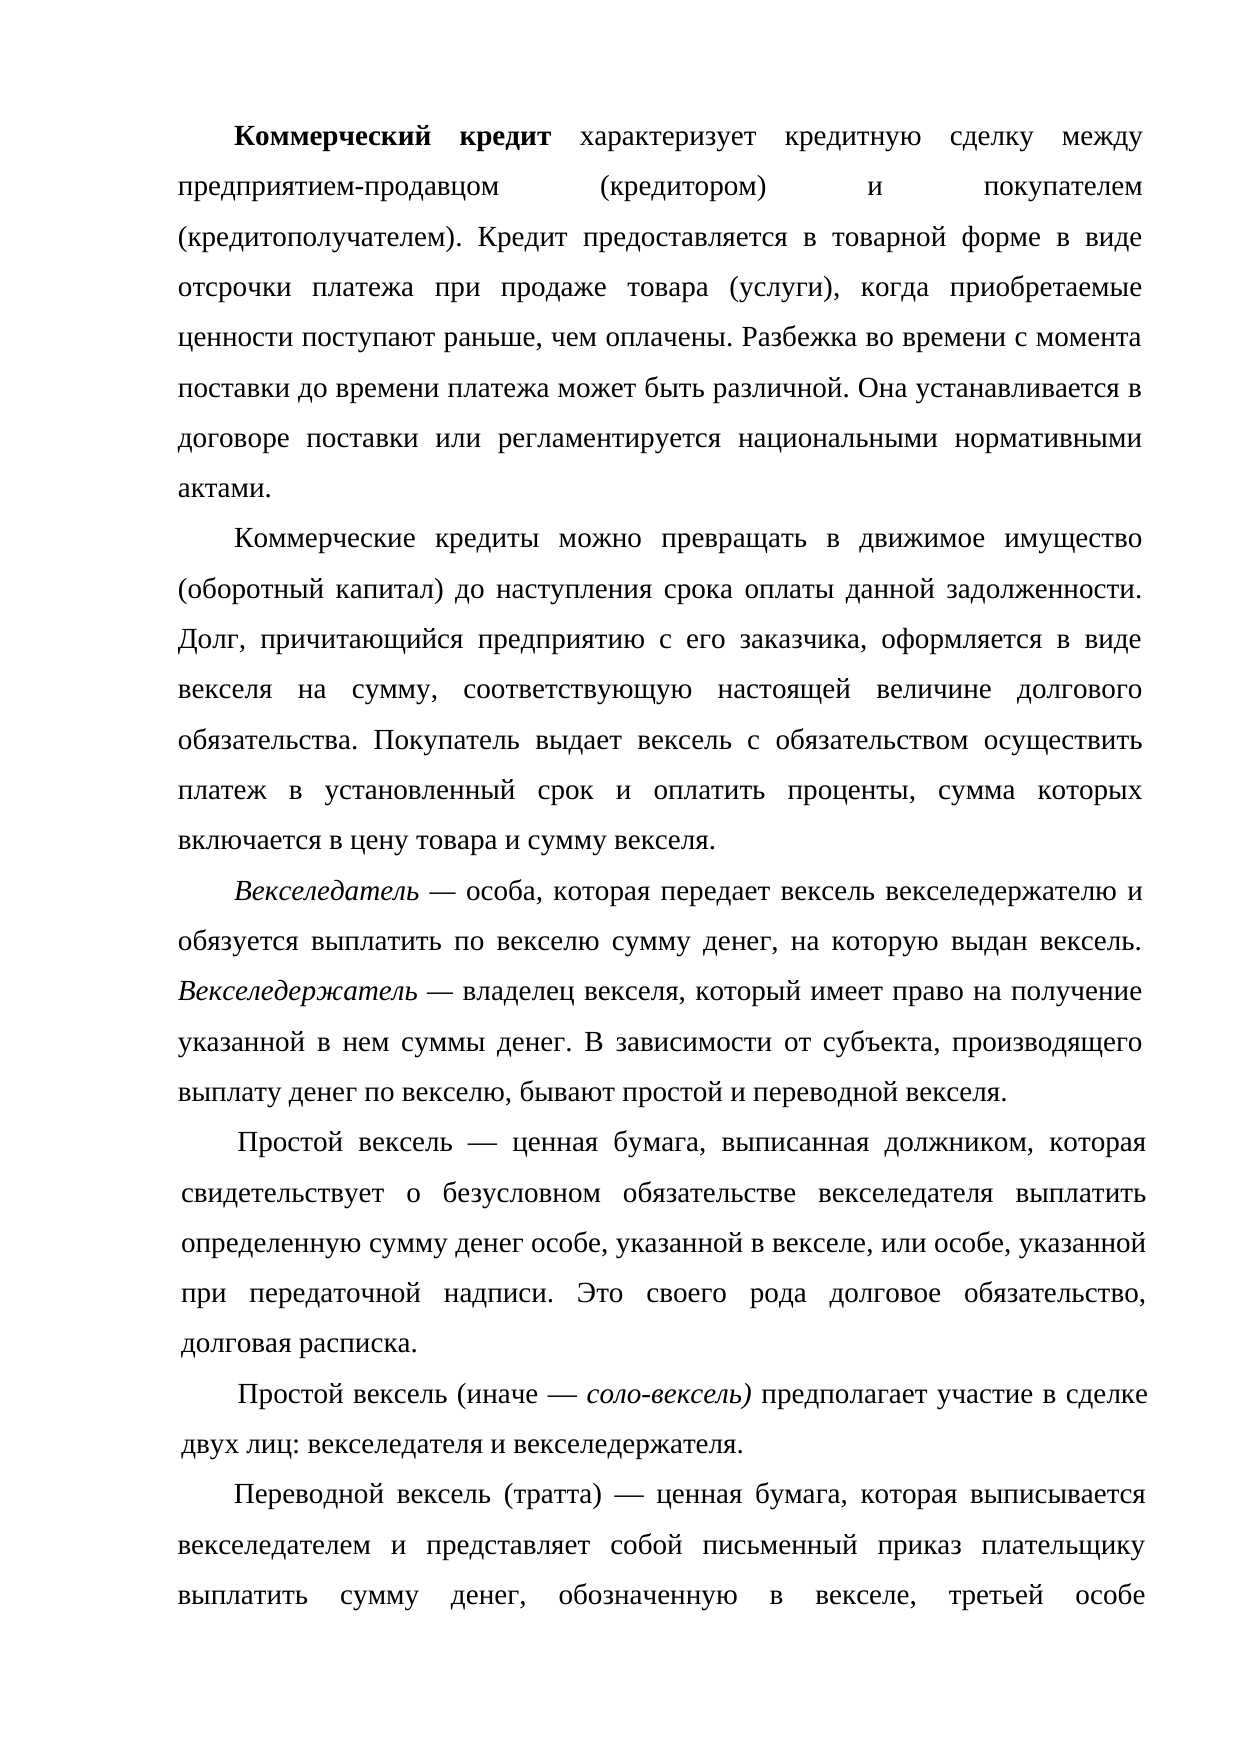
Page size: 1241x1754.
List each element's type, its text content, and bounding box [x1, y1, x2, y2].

text Простой вексель (иначе — соло-вексель) предполагает участие в сделке двух лиц: векселедателя и векселедержателя. [181, 1376, 1148, 1460]
text Векселедатель — особа, которая передает вексель векселедержателю и обязуется выплатить по векселю сумму денег, на которую выдан вексель. Векселедержатель — владелец векселя, который имеет право на получение указанной в нем суммы денег. В зависимости от субъекта, производящего выплату денег по векселю, бывают простой и переводной векселя. [178, 873, 1143, 1108]
text Коммерческие кредиты можно превращать в движимое имущество (оборотный капитал) до наступления срока оплаты данной задолженности. Долг, причитающийся предприятию с его заказчика, оформляется в виде векселя на сумму, соответствующую настоящей величине долгового обязательства. Покупатель выдает вексель с обязательством осуществить платеж в установленный срок и оплатить проценты, сумма которых включается в цену товара и сумму векселя. [178, 521, 1143, 856]
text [177, 1477, 1146, 1611]
text Коммерческий кредит характеризует кредитную сделку между предприятием-продавцом (кредитором) и покупателем (кредитополучателем). Кредит предоставляется в товарной форме в виде отсрочки платежа при продаже товара (услуги), когда приобретаемые ценности поступают раньше, чем оплачены. Разбежка во времени с момента поставки до времени платежа может быть различной. Она устанавливается в договоре поставки или регламентируется национальными нормативными актами. [178, 118, 1143, 504]
text Простой вексель — ценная бумага, выписанная должником, которая свидетельствует о безусловном обязательстве векселедателя выплатить определенную сумму денег особе, указанной в векселе, или особе, указанной при передаточной надписи. Это своего рода долговое обязательство, долговая расписка. [181, 1124, 1147, 1359]
